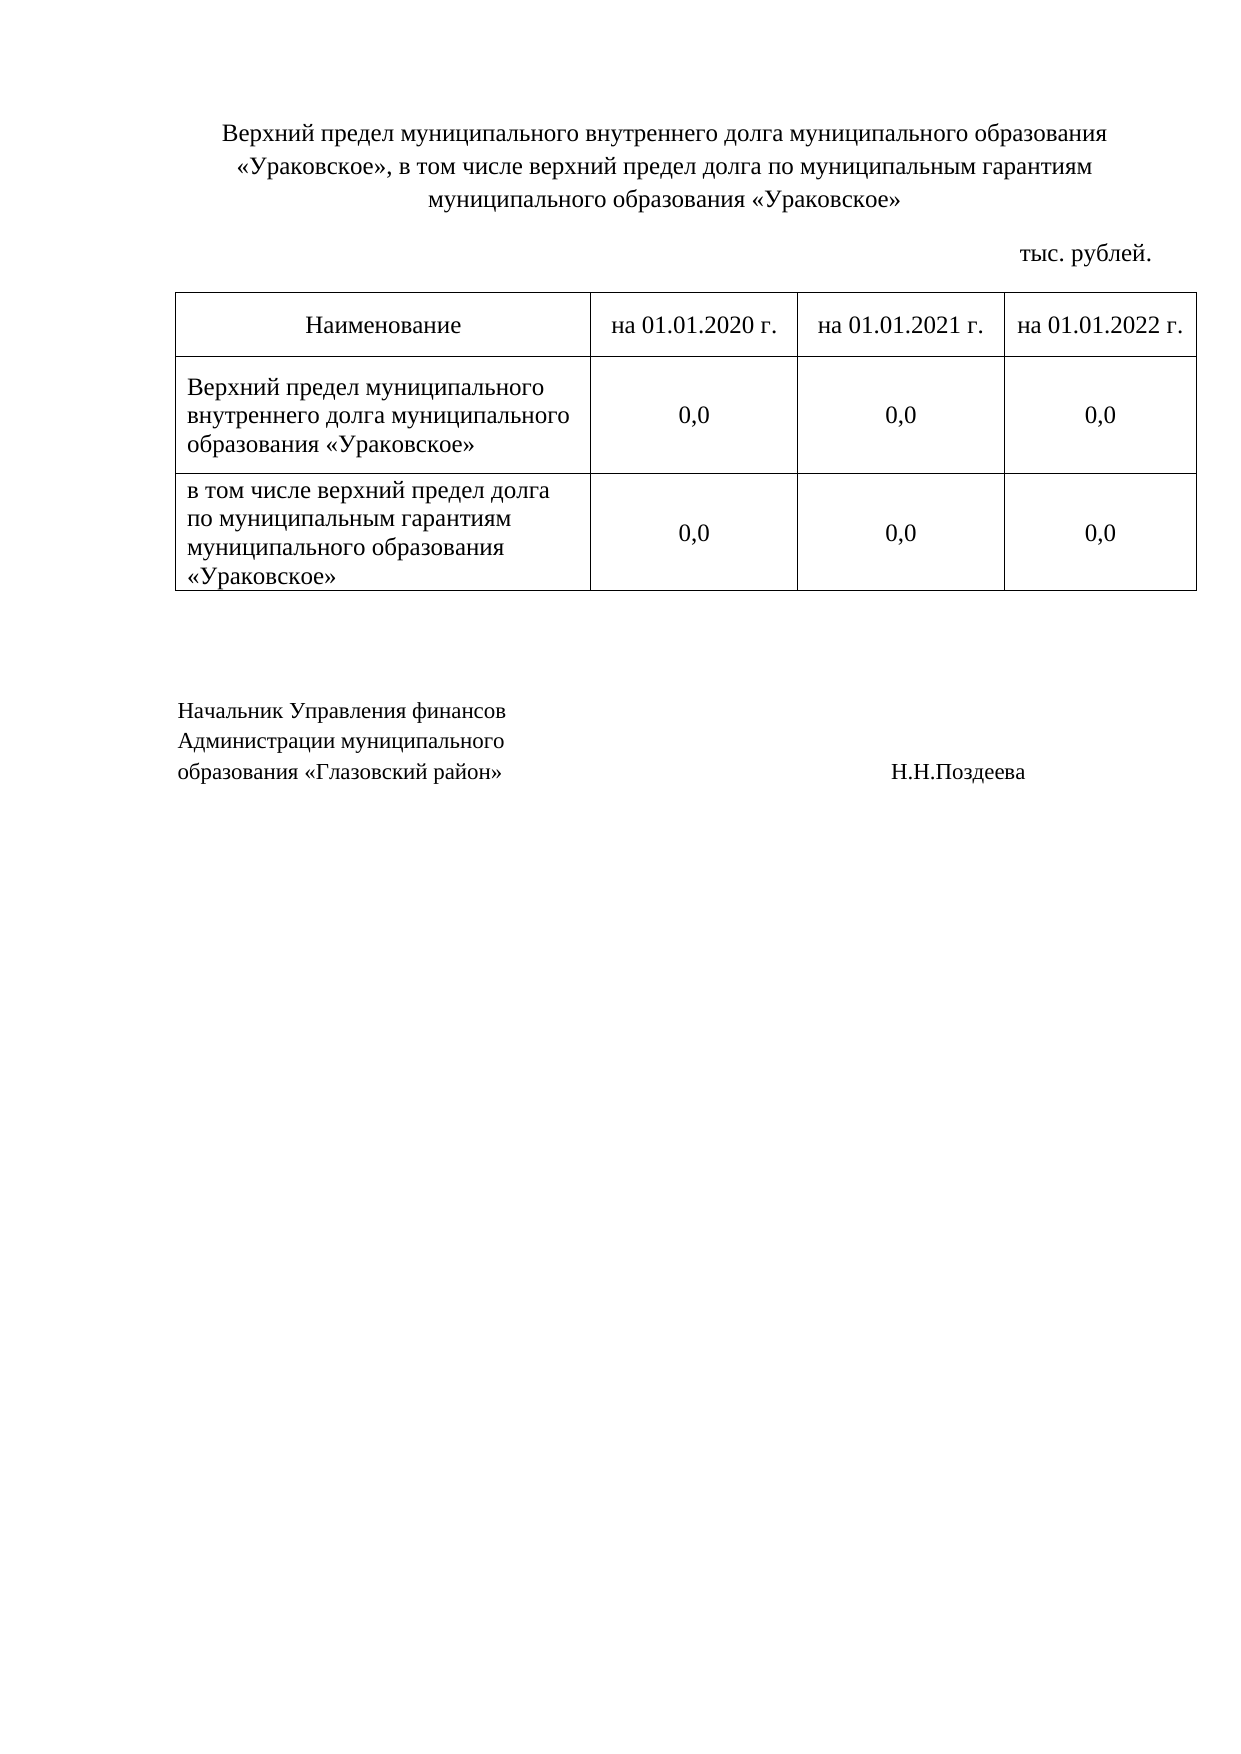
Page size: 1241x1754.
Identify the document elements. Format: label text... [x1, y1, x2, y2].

text тыс. рублей. [177, 238, 1152, 267]
table_cell в том числе верхний предел долга по муниципальным гарантиям муниципального образования «Ураковское» [176, 474, 590, 590]
table_cell 0,0 [1005, 357, 1196, 473]
table_cell 0,0 [798, 357, 1004, 473]
table_cell 0,0 [591, 474, 797, 590]
table_cell 0,0 [798, 474, 1004, 590]
text Начальник Управления финансов [177, 697, 1152, 724]
text Администрации муниципального [177, 728, 1152, 754]
table_header на 01.01.2022 г. [1005, 293, 1196, 356]
table_cell 0,0 [591, 357, 797, 473]
table_header на 01.01.2021 г. [798, 293, 1004, 356]
text Верхний предел муниципального внутреннего долга муниципального образования «Ураковское», в том числе верхний предел долга по муниципальным гарантиям муниципального образования «Ураковское» [177, 118, 1152, 213]
text образования «Глазовский район» Н.Н.Поздеева [177, 758, 1152, 784]
table_header Наименование [176, 293, 590, 356]
table_header на 01.01.2020 г. [591, 293, 797, 356]
table_cell Верхний предел муниципального внутреннего долга муниципального образования «Ураковское» [176, 357, 590, 473]
table_cell 0,0 [1005, 474, 1196, 590]
